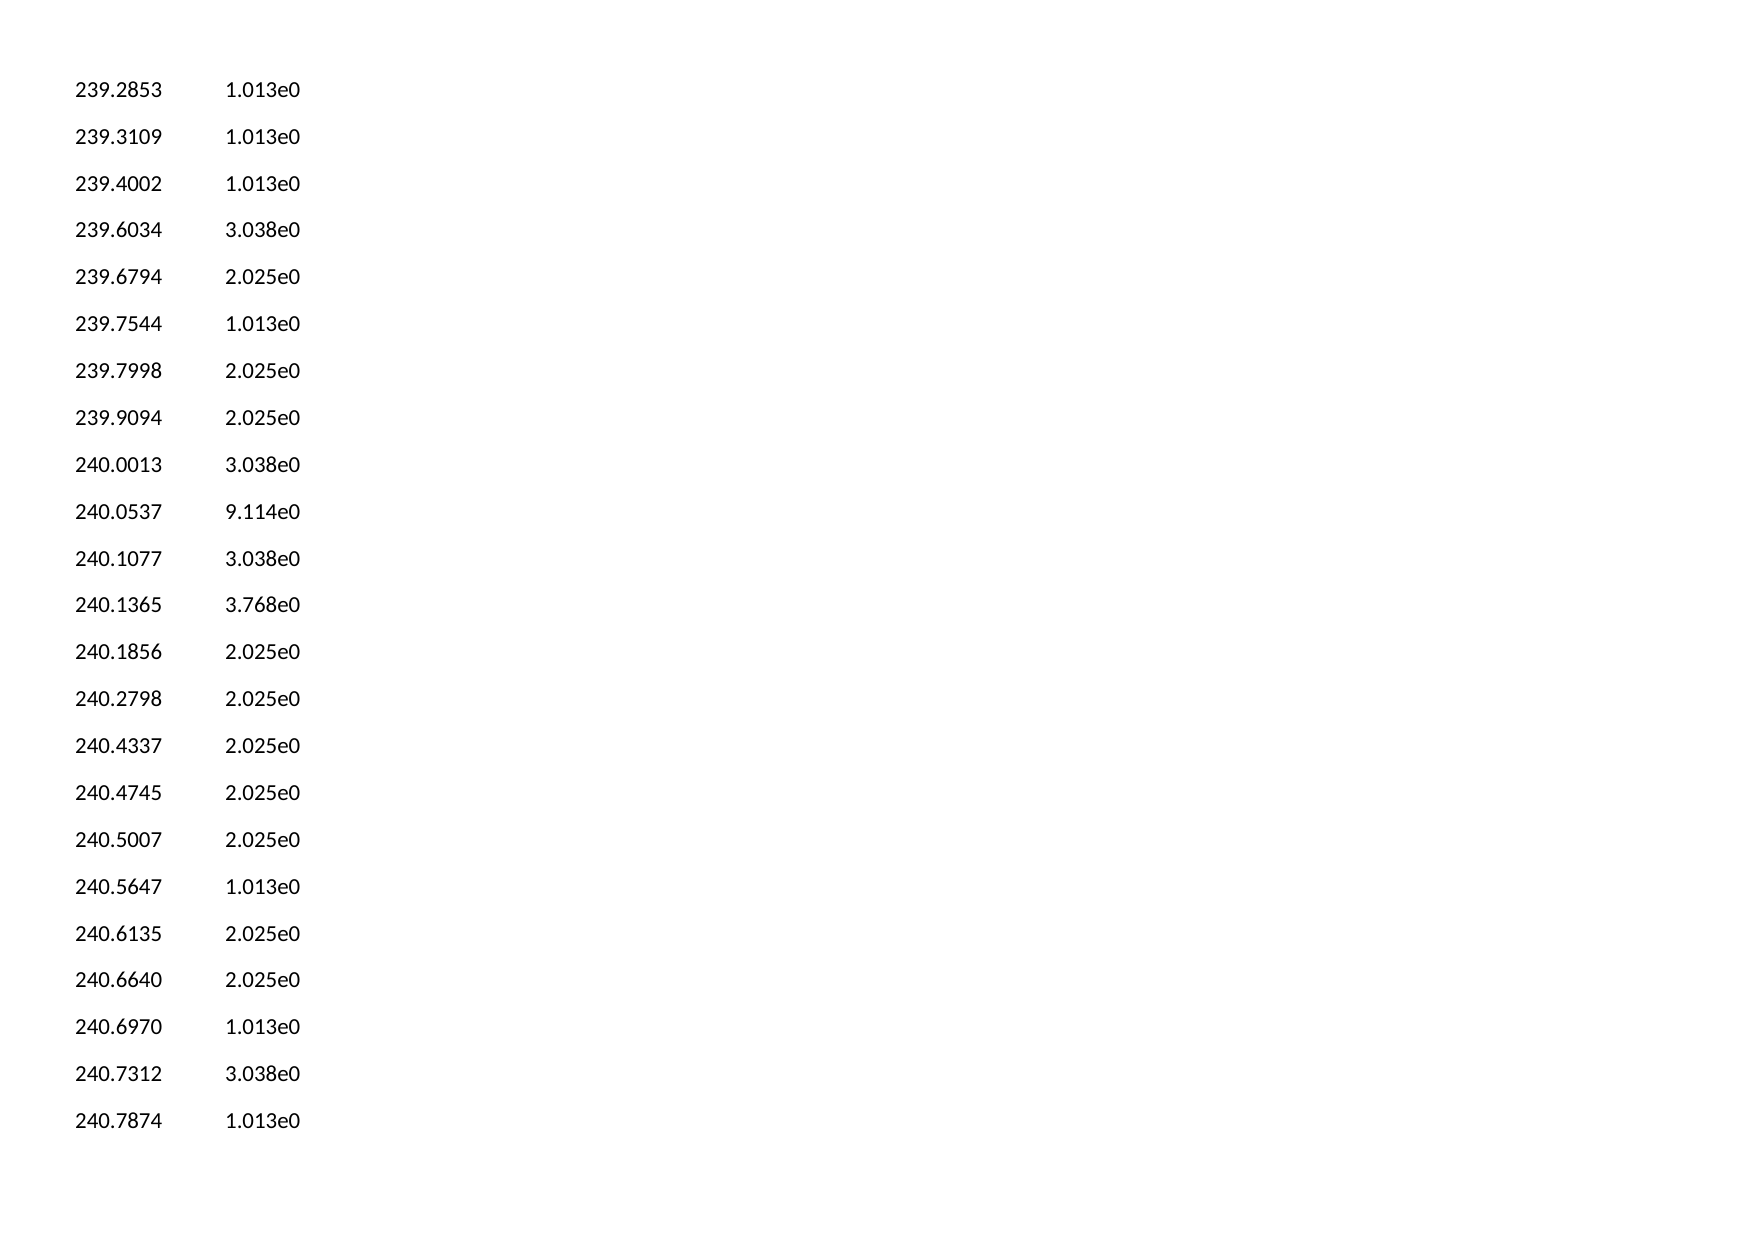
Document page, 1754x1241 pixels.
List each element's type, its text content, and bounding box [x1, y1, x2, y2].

text 239.9094 2.025e0 [75, 403, 1679, 431]
text 240.5647 1.013e0 [75, 872, 1679, 900]
text 240.6135 2.025e0 [75, 919, 1679, 947]
text 240.1365 3.768e0 [75, 591, 1679, 619]
text 239.7998 2.025e0 [75, 356, 1679, 384]
text 240.6970 1.013e0 [75, 1012, 1679, 1041]
text 240.0537 9.114e0 [75, 497, 1679, 525]
text 239.6034 3.038e0 [75, 216, 1679, 244]
text 240.2798 2.025e0 [75, 684, 1679, 712]
text 240.5007 2.025e0 [75, 825, 1679, 853]
text 240.7312 3.038e0 [75, 1059, 1679, 1087]
text 240.1077 3.038e0 [75, 544, 1679, 572]
text 239.6794 2.025e0 [75, 262, 1679, 291]
text 240.1856 2.025e0 [75, 637, 1679, 666]
text 239.3109 1.013e0 [75, 122, 1679, 150]
text 240.7874 1.013e0 [75, 1106, 1679, 1134]
text 239.7544 1.013e0 [75, 309, 1679, 337]
text 240.6640 2.025e0 [75, 966, 1679, 994]
text 240.4745 2.025e0 [75, 778, 1679, 806]
text 240.0013 3.038e0 [75, 450, 1679, 478]
text 239.2853 1.013e0 [75, 75, 1679, 103]
text 239.4002 1.013e0 [75, 169, 1679, 197]
text 240.4337 2.025e0 [75, 731, 1679, 759]
